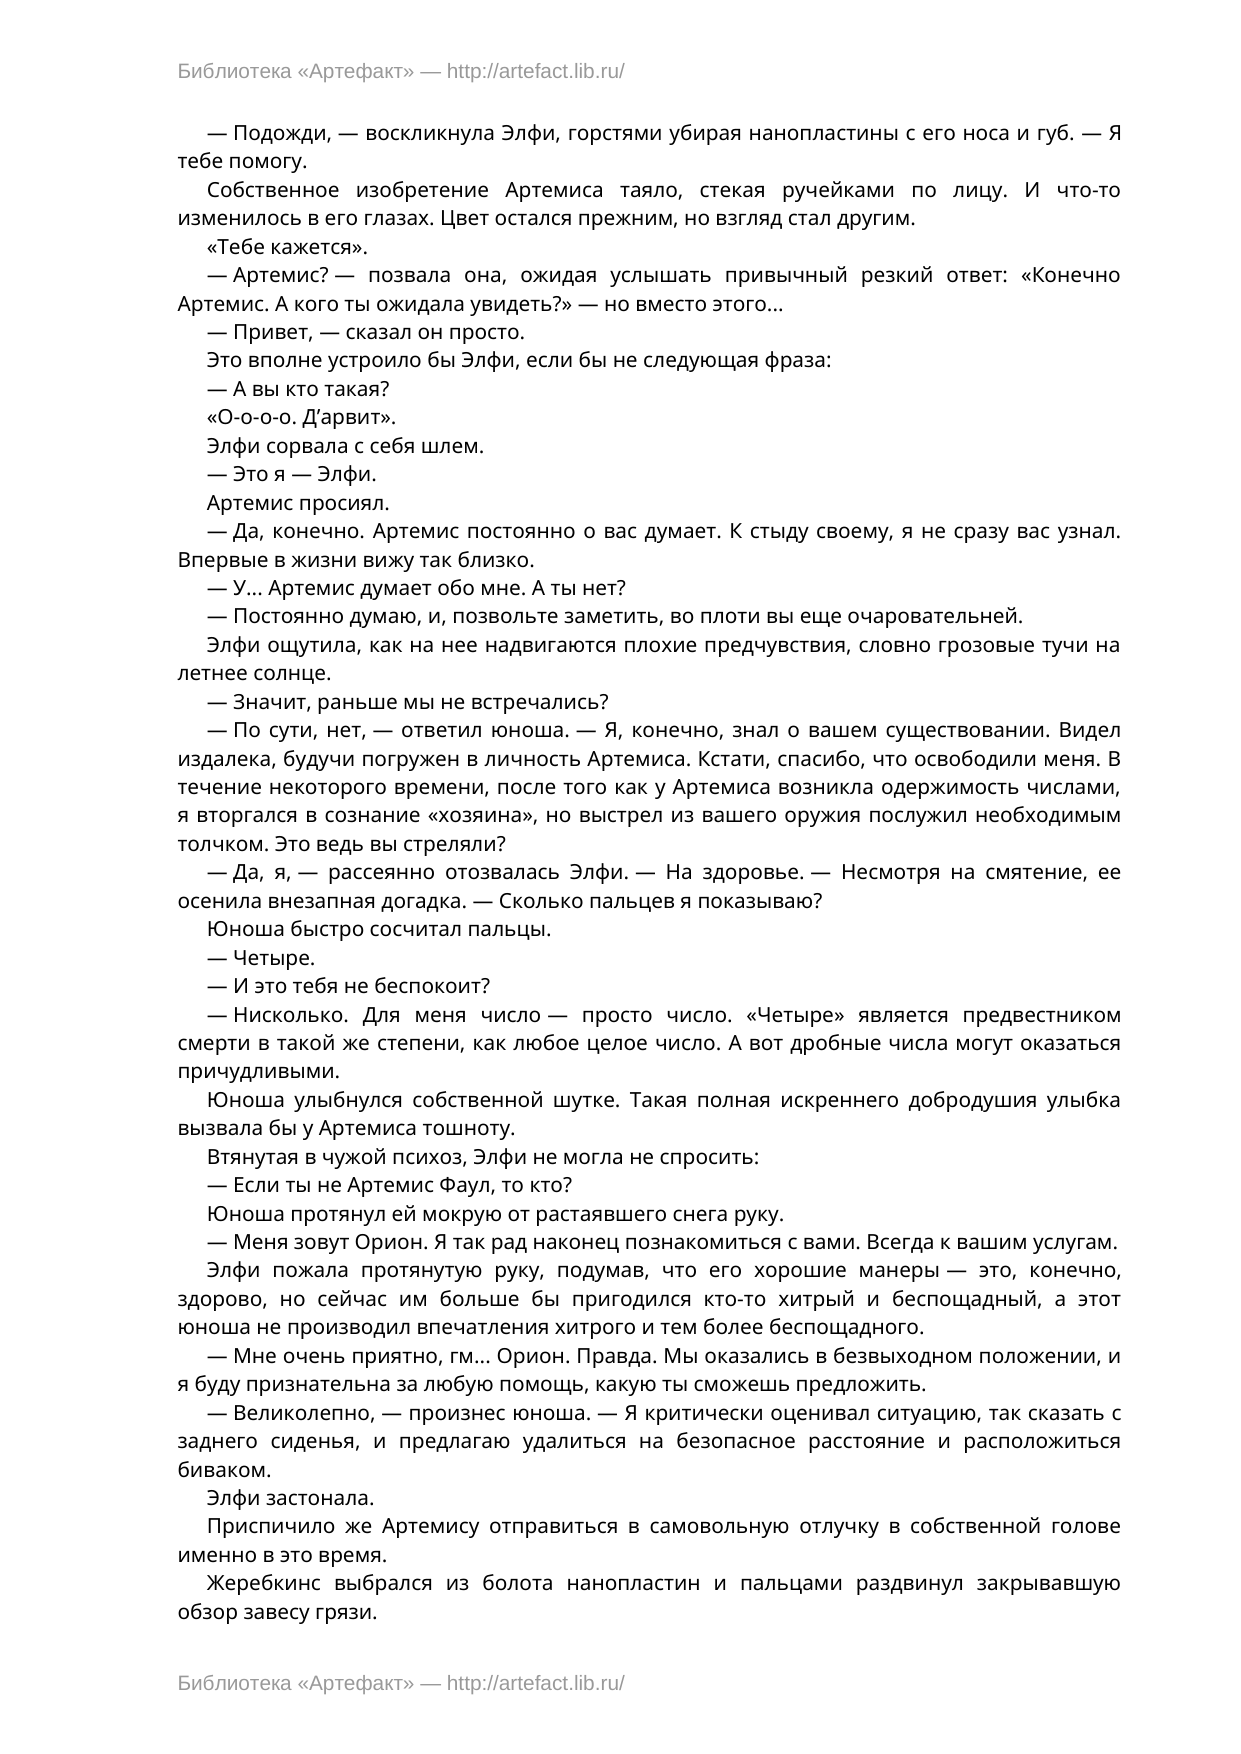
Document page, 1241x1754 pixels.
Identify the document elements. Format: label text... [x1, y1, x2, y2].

text — Значит, раньше мы не встречались? [177, 687, 1122, 715]
text — По сути, нет, — ответил юноша. — Я, конечно, знал о вашем существовании. Видел издалека, будучи погружен в личность Артемиса. Кстати, спасибо, что освободили меня. В течение некоторого времени, после того как у Артемиса возникла одержимость числами, я вторгался в сознание «хозяина», но выстрел из вашего оружия послужил необходимым толчком. Это ведь вы стреляли? [177, 715, 1122, 857]
text Приспичило же Артемису отправиться в самовольную отлучку в собственной голове именно в это время. [177, 1512, 1122, 1568]
text Элфи ощутила, как на нее надвигаются плохие предчувствия, словно грозовые тучи на летнее солнце. [177, 630, 1122, 687]
text Юноша протянул ей мокрую от растаявшего снега руку. [177, 1199, 1122, 1227]
text — Постоянно думаю, и, позвольте заметить, во плоти вы еще очаровательней. [177, 602, 1122, 630]
text Втянутая в чужой психоз, Элфи не могла не спросить: [177, 1142, 1122, 1170]
text Собственное изобретение Артемиса таяло, стекая ручейками по лицу. И что-то изменилось в его глазах. Цвет остался прежним, но взгляд стал другим. [177, 175, 1122, 232]
text — А вы кто такая? [177, 374, 1122, 402]
text Элфи пожала протянутую руку, подумав, что его хорошие манеры — это, конечно, здорово, но сейчас им больше бы пригодился кто-то хитрый и беспощадный, а этот юноша не производил впечатления хитрого и тем более беспощадного. [177, 1256, 1122, 1341]
text Артемис просиял. [177, 488, 1122, 516]
text Юноша улыбнулся собственной шутке. Такая полная искреннего добродушия улыбка вызвала бы у Артемиса тошноту. [177, 1085, 1122, 1142]
text — Да, конечно. Артемис постоянно о вас думает. К стыду своему, я не сразу вас узнал. Впервые в жизни вижу так близко. [177, 516, 1122, 573]
text — Нисколько. Для меня число — просто число. «Четыре» является предвестником смерти в такой же степени, как любое целое число. А вот дробные числа могут оказаться причудливыми. [177, 1000, 1122, 1085]
text Элфи застонала. [177, 1483, 1122, 1512]
text «О-о-о-о. Д’арвит». [177, 402, 1122, 431]
text — У... Артемис думает обо мне. А ты нет? [177, 573, 1122, 602]
text Юноша быстро сосчитал пальцы. [177, 914, 1122, 943]
text — Четыре. [177, 943, 1122, 971]
text — Артемис? — позвала она, ожидая услышать привычный резкий ответ: «Конечно Артемис. А кого ты ожидала увидеть?» — но вместо этого... [177, 260, 1122, 317]
text Жеребкинс выбрался из болота нанопластин и пальцами раздвинул закрывавшую обзор завесу грязи. [177, 1568, 1122, 1625]
text «Тебе кажется». [177, 232, 1122, 260]
text — Если ты не Артемис Фаул, то кто? [177, 1170, 1122, 1199]
text — Привет, — сказал он просто. [177, 317, 1122, 346]
text Это вполне устроило бы Элфи, если бы не следующая фраза: [177, 346, 1122, 374]
text — Это я — Элфи. [177, 459, 1122, 488]
text — Да, я, — рассеянно отозвалась Элфи. — На здоровье. — Несмотря на смятение, ее осенила внезапная догадка. — Сколько пальцев я показываю? [177, 857, 1122, 914]
text — Великолепно, — произнес юноша. — Я критически оценивал ситуацию, так сказать с заднего сиденья, и предлагаю удалиться на безопасное расстояние и расположиться биваком. [177, 1398, 1122, 1483]
text — Мне очень приятно, гм... Орион. Правда. Мы оказались в безвыходном положении, и я буду признательна за любую помощь, какую ты сможешь предложить. [177, 1341, 1122, 1398]
text — И это тебя не беспокоит? [177, 971, 1122, 1000]
text Элфи сорвала с себя шлем. [177, 431, 1122, 459]
text — Меня зовут Орион. Я так рад наконец познакомиться с вами. Всегда к вашим услугам. [177, 1227, 1122, 1256]
text — Подожди, — воскликнула Элфи, горстями убирая нанопластины с его носа и губ. — Я тебе помогу. [177, 118, 1122, 175]
